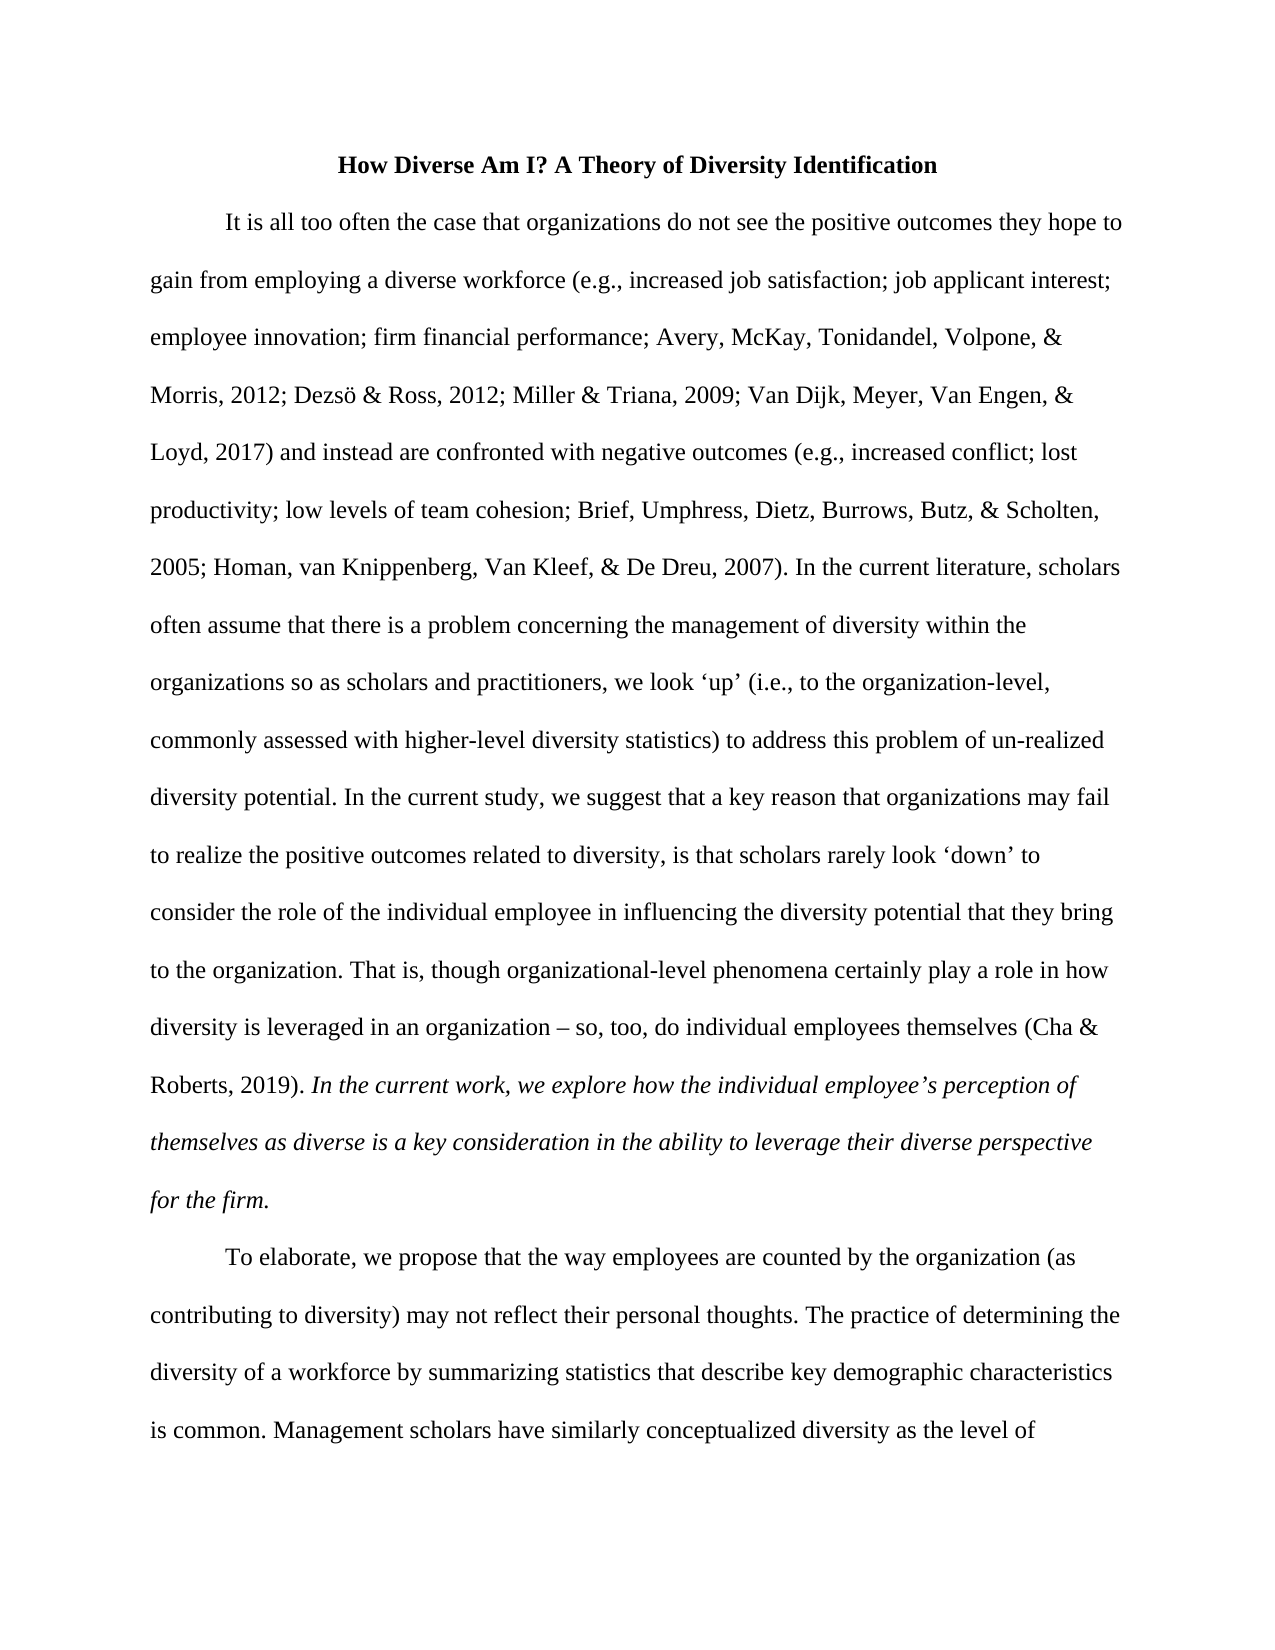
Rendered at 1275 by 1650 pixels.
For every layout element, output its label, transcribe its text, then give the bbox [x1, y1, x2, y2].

text How Diverse Am I? A Theory of Diversity Identification [150, 150, 1125, 179]
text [150, 1242, 1125, 1444]
text It is all too often the case that organizations do not see the positive outcomes they hope to gain from employing a diverse workforce (e.g., increased job satisfaction; job applicant interest; employee innovation; firm financial performance; Avery, McKay, Tonidandel, Volpone, & Morris, 2012; Dezsö & Ross, 2012; Miller & Triana, 2009; Van Dijk, Meyer, Van Engen, & Loyd, 2017) and instead are confronted with negative outcomes (e.g., increased conflict; lost productivity; low levels of team cohesion; Brief, Umphress, Dietz, Burrows, Butz, & Scholten, 2005; Homan, van Knippenberg, Van Kleef, & De Dreu, 2007). In the current literature, scholars often assume that there is a problem concerning the management of diversity within the organizations so as scholars and practitioners, we look ‘up’ (i.e., to the organization-level, commonly assessed with higher-level diversity statistics) to address this problem of un-realized diversity potential. In the current study, we suggest that a key reason that organizations may fail to realize the positive outcomes related to diversity, is that scholars rarely look ‘down’ to consider the role of the individual employee in influencing the diversity potential that they bring to the organization. That is, though organizational-level phenomena certainly play a role in how diversity is leveraged in an organization – so, too, do individual employees themselves (Cha & Roberts, 2019). In the current work, we explore how the individual employee’s perception of themselves as diverse is a key consideration in the ability to leverage their diverse perspective for the firm. [150, 207, 1125, 1214]
